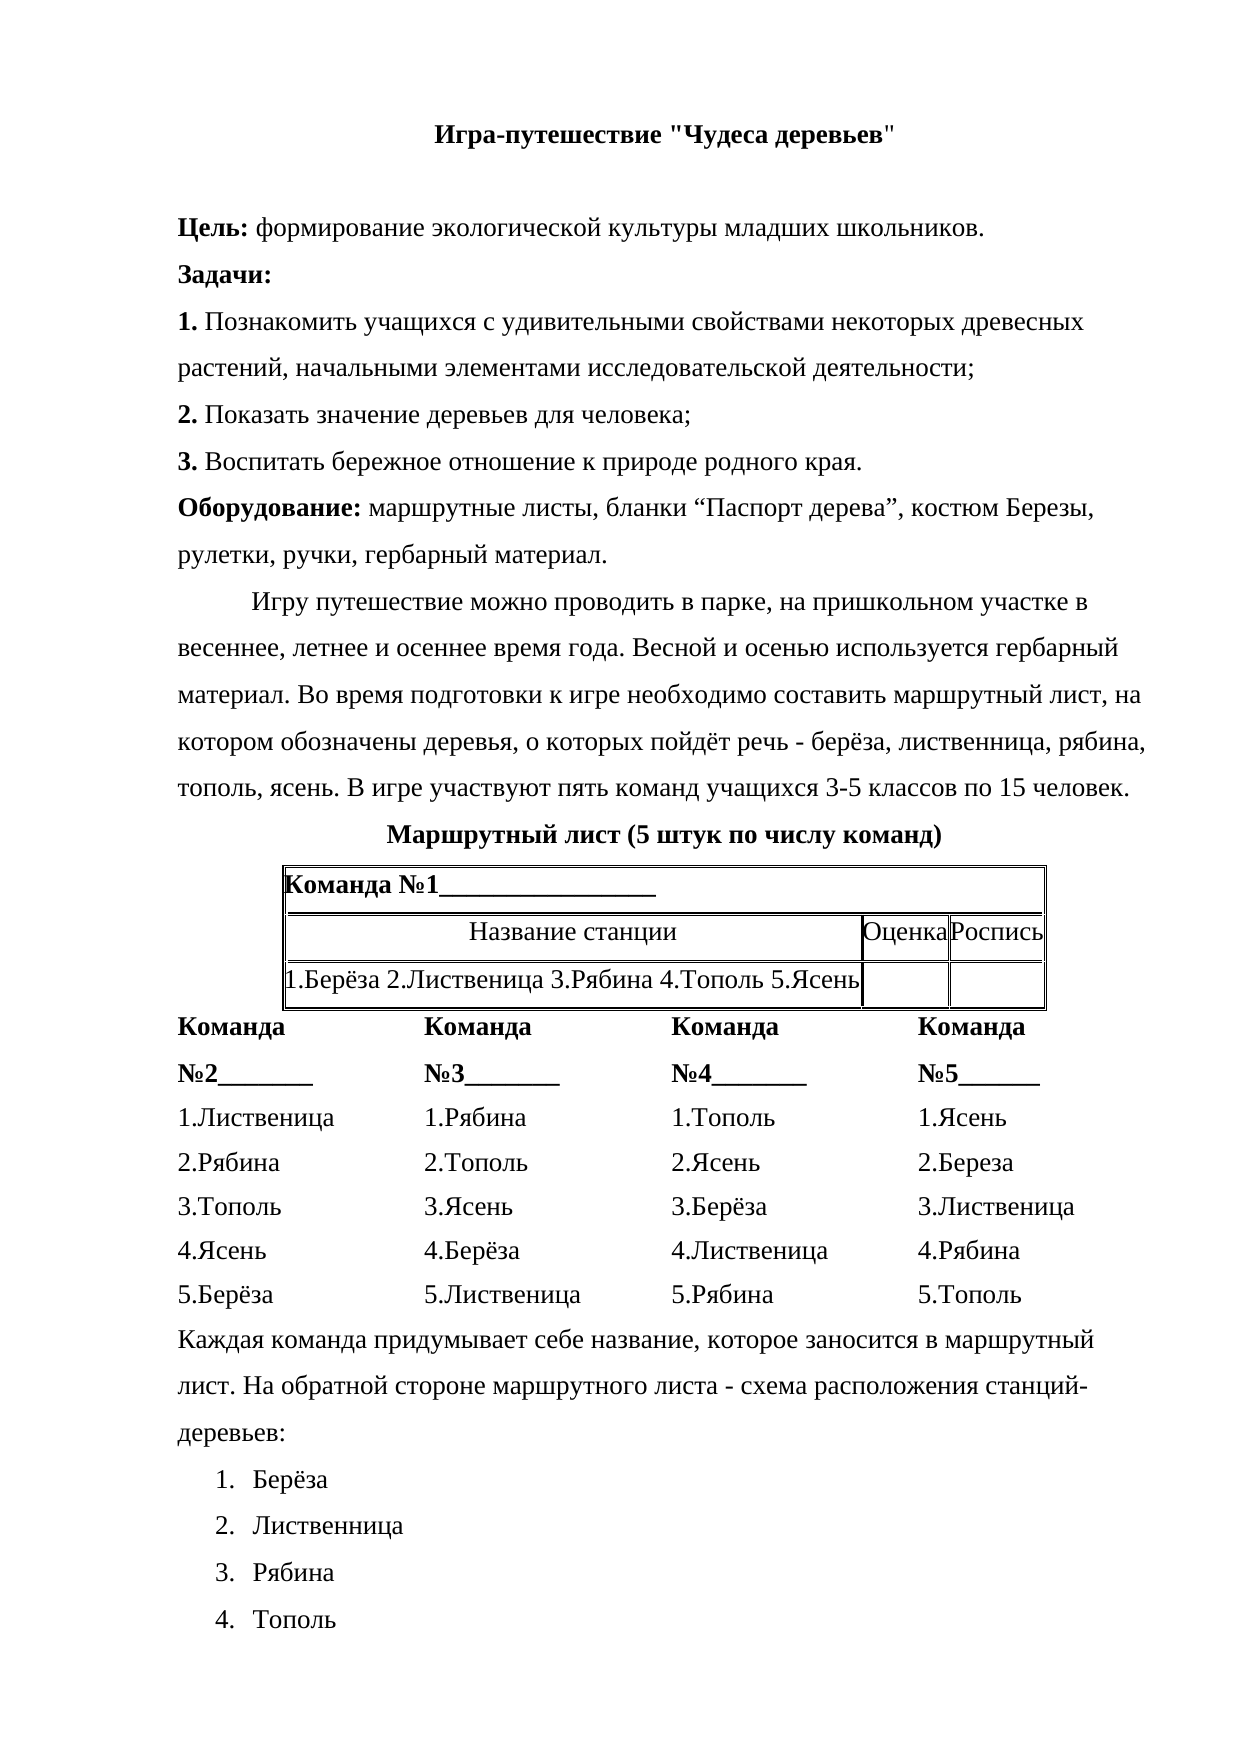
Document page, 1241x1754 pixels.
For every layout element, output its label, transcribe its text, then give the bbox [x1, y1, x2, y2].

table_cell 3.Лиственица [918, 1190, 1152, 1234]
table_cell [950, 960, 1045, 1007]
table_cell 3.Ясень [424, 1190, 671, 1234]
table_cell 2.Тополь [424, 1146, 671, 1190]
table_cell 1.Берёза 2.Лиственица 3.Рябина 4.Тополь 5.Ясень [284, 960, 862, 1007]
table_cell 2.Береза [918, 1146, 1152, 1190]
text Оборудование: маршрутные листы, бланки “Паспорт дерева”, костюм Березы, рулетки, ручки, гербарный материал. [177, 491, 1152, 569]
table_cell 4.Ясень [177, 1234, 424, 1278]
table_cell 5.Рябина [671, 1279, 918, 1323]
list Тополь [215, 1603, 1152, 1634]
table_cell 1.Лиственица [177, 1101, 424, 1146]
table_cell 5.Тополь [918, 1279, 1152, 1323]
table_cell 4.Берёза [424, 1234, 671, 1278]
text Игру путешествие можно проводить в парке, на пришкольном участке в весеннее, летнее и осеннее время года. Весной и осенью используется гербарный материал. Во время подготовки к игре необходимо составить маршрутный лист, на котором обозначены деревья, о которых пойдёт речь - берёза, лиственница, рябина, тополь, ясень. В игре участвуют пять команд учащихся 3-5 классов по 15 человек. [177, 585, 1152, 803]
text Каждая команда придумывает себе название, которое заносится в маршрутный лист. На обратной стороне маршрутного листа - схема расположения станций- деревьев: [177, 1323, 1152, 1447]
table_cell Оценка [864, 916, 948, 960]
text Цель: формирование экологической культуры младших школьников. [177, 211, 1152, 243]
table_cell 3.Берёза [671, 1190, 918, 1234]
table_cell 2.Ясень [671, 1146, 918, 1190]
table_header Команда №3_______ [424, 1011, 671, 1101]
table_header Команда №5______ [918, 1011, 1152, 1101]
list Берёза [215, 1463, 1152, 1494]
list Лиственница [215, 1509, 1152, 1541]
table_cell [862, 963, 949, 1007]
table_cell 4.Рябина [918, 1234, 1152, 1278]
text 1. Познакомить учащихся с удивительными свойствами некоторых древесных растений, начальными элементами исследовательской деятельности; 2. Показать значение деревьев для человека; 3. Воспитать бережное отношение к природе родного края. [177, 305, 1152, 476]
table_cell 2.Рябина [177, 1146, 424, 1190]
table_cell 5.Лиственица [424, 1279, 671, 1323]
text Маршрутный лист (5 штук по числу команд) [177, 818, 1152, 849]
table_header Команда №1________________ [286, 868, 1044, 912]
table_cell 1.Тополь [671, 1101, 918, 1146]
table_cell 1.Ясень [918, 1101, 1152, 1146]
table_cell 5.Берёза [177, 1279, 424, 1323]
text Задачи: [177, 258, 1152, 289]
table_cell Роспись [951, 912, 1044, 960]
table_cell 3.Тополь [177, 1190, 424, 1234]
table_cell 1.Рябина [424, 1101, 671, 1146]
subtitle Игра-путешествие "Чудеса деревьев" [177, 118, 1152, 149]
table_cell 4.Лиственица [671, 1234, 918, 1278]
table_cell Название станции [286, 912, 861, 960]
table_header Команда №4_______ [671, 1011, 918, 1101]
list Рябина [215, 1556, 1152, 1587]
table_header Команда №2_______ [177, 1011, 424, 1101]
